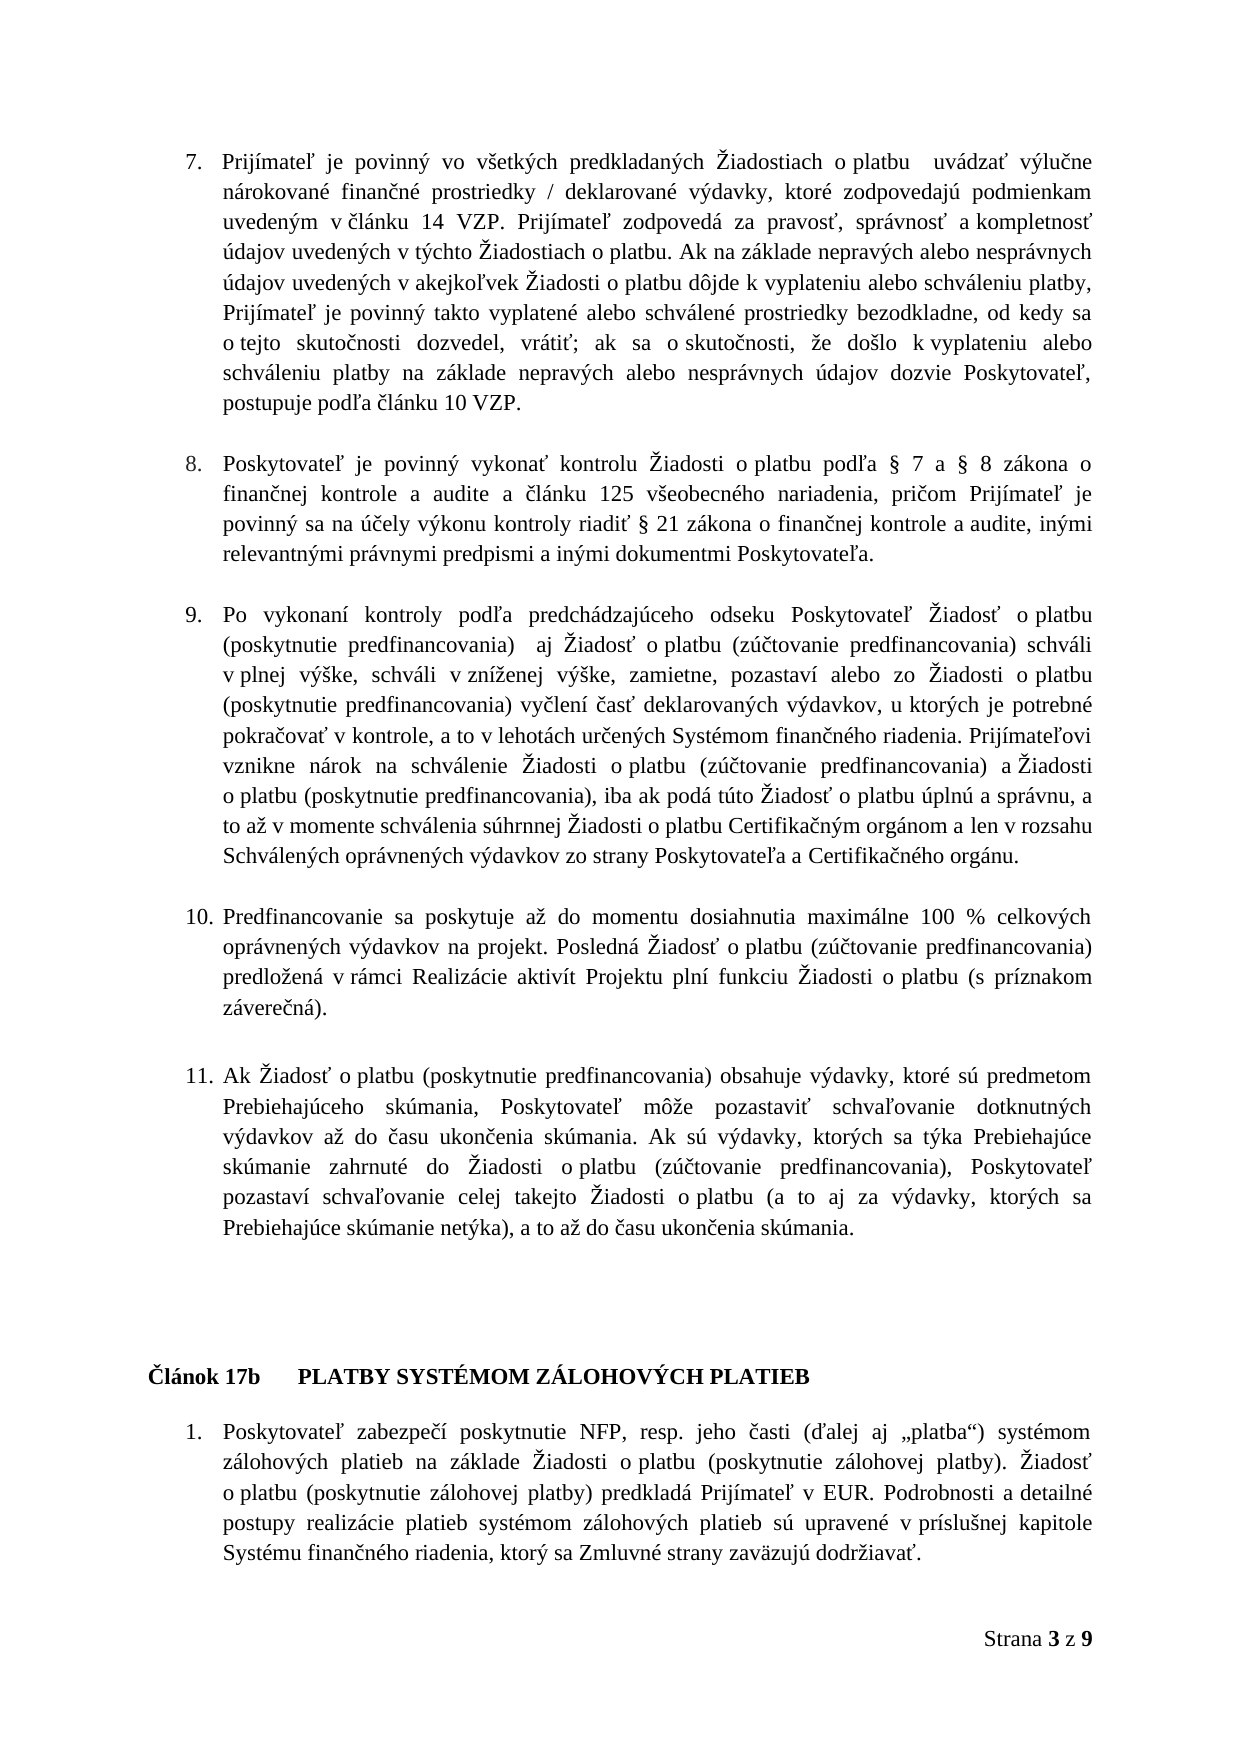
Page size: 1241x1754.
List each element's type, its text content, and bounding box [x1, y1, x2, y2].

text Článok 17b PLATBY SYSTÉMOM ZÁLOHOVÝCH PLATIEB [148, 1363, 1092, 1389]
list Poskytovateľ je povinný vykonať kontrolu Žiadosti o platbu podľa § 7 a § 8 zákona o finančnej kontrole a audite a článku 125 všeobecného nariadenia, pričom Prijímateľ je povinný sa na účely výkonu kontroly riadiť § 21 zákona o finančnej kontrole a audite, inými relevantnými právnymi predpismi a inými dokumentmi Poskytovateľa. [185, 450, 1092, 567]
list Ak Žiadosť o platbu (poskytnutie predfinancovania) obsahuje výdavky, ktoré sú predmetom Prebiehajúceho skúmania, Poskytovateľ môže pozastaviť schvaľovanie dotknutných výdavkov až do času ukončenia skúmania. Ak sú výdavky, ktorých sa týka Prebiehajúce skúmanie zahrnuté do Žiadosti o platbu (zúčtovanie predfinancovania), Poskytovateľ pozastaví schvaľovanie celej takejto Žiadosti o platbu (a to aj za výdavky, ktorých sa Prebiehajúce skúmanie netýka), a to až do času ukončenia skúmania. [185, 1063, 1092, 1240]
list Predfinancovanie sa poskytuje až do momentu dosiahnutia maximálne 100 % celkových oprávnených výdavkov na projekt. Posledná Žiadosť o platbu (zúčtovanie predfinancovania) predložená v rámci Realizácie aktivít Projektu plní funkciu Žiadosti o platbu (s príznakom záverečná). [185, 903, 1092, 1020]
list Prijímateľ je povinný vo všetkých predkladaných Žiadostiach o platbu uvádzať výlučne nárokované finančné prostriedky / deklarované výdavky, ktoré zodpovedajú podmienkam uvedeným v článku 14 VZP. Prijímateľ zodpovedá za pravosť, správnosť a kompletnosť údajov uvedených v týchto Žiadostiach o platbu. Ak na základe nepravých alebo nesprávnych údajov uvedených v akejkoľvek Žiadosti o platbu dôjde k vyplateniu alebo schváleniu platby, Prijímateľ je povinný takto vyplatené alebo schválené prostriedky bezodkladne, od kedy sa o tejto skutočnosti dozvedel, vrátiť; ak sa o skutočnosti, že došlo k vyplateniu alebo schváleniu platby na základe nepravých alebo nesprávnych údajov dozvie Poskytovateľ, postupuje podľa článku 10 VZP. [185, 148, 1092, 416]
list Po vykonaní kontroly podľa predchádzajúceho odseku Poskytovateľ Žiadosť o platbu (poskytnutie predfinancovania) aj Žiadosť o platbu (zúčtovanie predfinancovania) schváli v plnej výške, schváli v zníženej výške, zamietne, pozastaví alebo zo Žiadosti o platbu (poskytnutie predfinancovania) vyčlení časť deklarovaných výdavkov, u ktorých je potrebné pokračovať v kontrole, a to v lehotách určených Systémom finančného riadenia. Prijímateľovi vznikne nárok na schválenie Žiadosti o platbu (zúčtovanie predfinancovania) a Žiadosti o platbu (poskytnutie predfinancovania), iba ak podá túto Žiadosť o platbu úplnú a správnu, a to až v momente schválenia súhrnnej Žiadosti o platbu Certifikačným orgánom a len v rozsahu Schválených oprávnených výdavkov zo strany Poskytovateľa a Certifikačného orgánu. [185, 601, 1092, 869]
list Poskytovateľ zabezpečí poskytnutie NFP, resp. jeho časti (ďalej aj „platba“) systémom zálohových platieb na základe Žiadosti o platbu (poskytnutie zálohovej platby). Žiadosť o platbu (poskytnutie zálohovej platby) predkladá Prijímateľ v EUR. Podrobnosti a detailné postupy realizácie platieb systémom zálohových platieb sú upravené v príslušnej kapitole Systému finančného riadenia, ktorý sa Zmluvné strany zaväzujú dodržiavať. [185, 1418, 1092, 1565]
